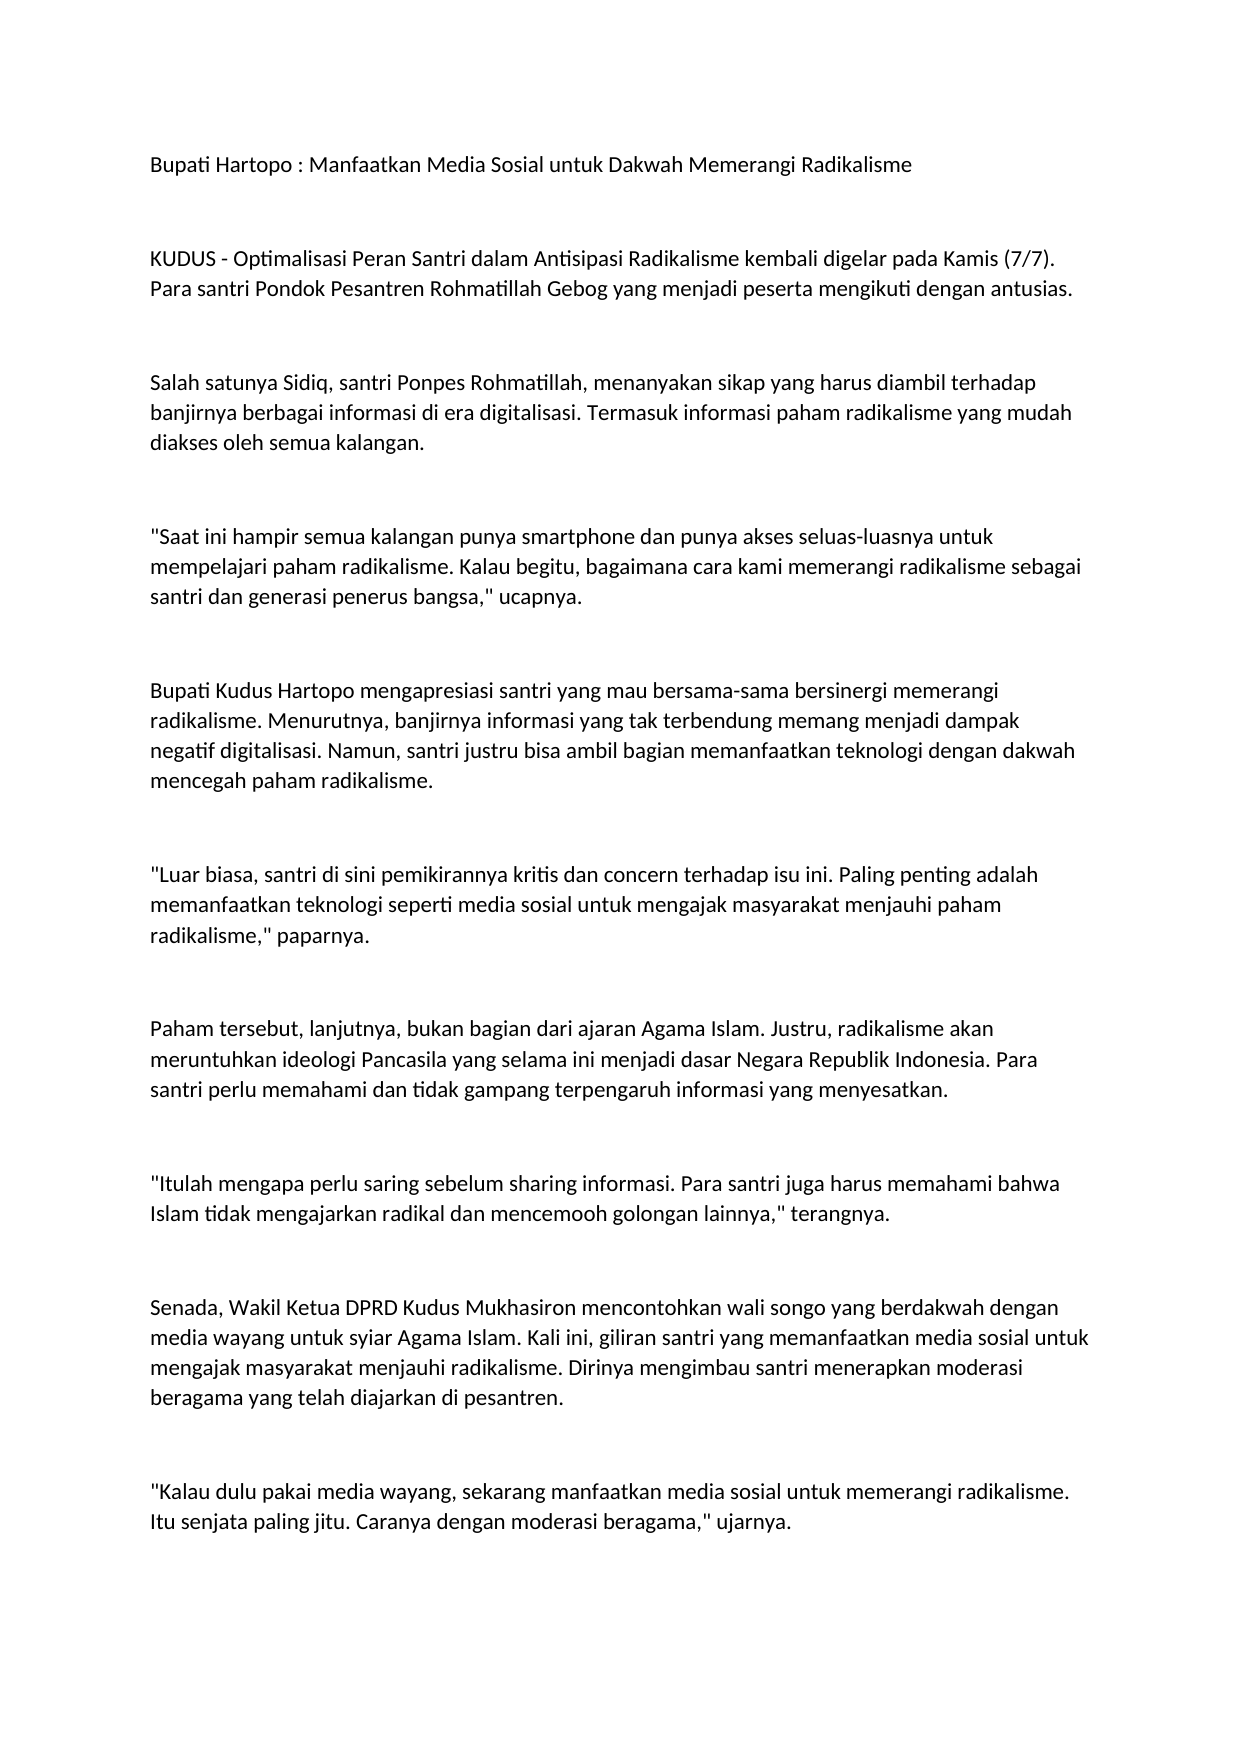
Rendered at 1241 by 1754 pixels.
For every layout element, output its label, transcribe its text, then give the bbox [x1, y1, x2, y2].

text Paham tersebut, lanjutnya, bukan bagian dari ajaran Agama Islam. Justru, radikalisme akan meruntuhkan ideologi Pancasila yang selama ini menjadi dasar Negara Republik Indonesia. Para santri perlu memahami dan tidak gampang terpengaruh informasi yang menyesatkan. [150, 1014, 1090, 1103]
text KUDUS - Optimalisasi Peran Santri dalam Antisipasi Radikalisme kembali digelar pada Kamis (7/7). Para santri Pondok Pesantren Rohmatillah Gebog yang menjadi peserta mengikuti dengan antusias. [150, 244, 1090, 302]
text Salah satunya Sidiq, santri Ponpes Rohmatillah, menanyakan sikap yang harus diambil terhadap banjirnya berbagai informasi di era digitalisasi. Termasuk informasi paham radikalisme yang mudah diakses oleh semua kalangan. [150, 368, 1090, 456]
text Senada, Wakil Ketua DPRD Kudus Mukhasiron mencontohkan wali songo yang berdakwah dengan media wayang untuk syiar Agama Islam. Kali ini, giliran santri yang memanfaatkan media sosial untuk mengajak masyarakat menjauhi radikalisme. Dirinya mengimbau santri menerapkan moderasi beragama yang telah diajarkan di pesantren. [150, 1293, 1090, 1411]
text Bupati Hartopo : Manfaatkan Media Sosial untuk Dakwah Memerangi Radikalisme [150, 150, 1090, 178]
text "Kalau dulu pakai media wayang, sekarang manfaatkan media sosial untuk memerangi radikalisme. Itu senjata paling jitu. Caranya dengan moderasi beragama," ujarnya. [150, 1477, 1090, 1535]
text "Luar biasa, santri di sini pemikirannya kritis dan concern terhadap isu ini. Paling penting adalah memanfaatkan teknologi seperti media sosial untuk mengajak masyarakat menjauhi paham radikalisme," paparnya. [150, 860, 1090, 949]
text "Itulah mengapa perlu saring sebelum sharing informasi. Para santri juga harus memahami bahwa Islam tidak mengajarkan radikal dan mencemooh golongan lainnya," terangnya. [150, 1169, 1090, 1227]
text "Saat ini hampir semua kalangan punya smartphone dan punya akses seluas-luasnya untuk mempelajari paham radikalisme. Kalau begitu, bagaimana cara kami memerangi radikalisme sebagai santri dan generasi penerus bangsa," ucapnya. [150, 522, 1090, 610]
text Bupati Kudus Hartopo mengapresiasi santri yang mau bersama-sama bersinergi memerangi radikalisme. Menurutnya, banjirnya informasi yang tak terbendung memang menjadi dampak negatif digitalisasi. Namun, santri justru bisa ambil bagian memanfaatkan teknologi dengan dakwah mencegah paham radikalisme. [150, 676, 1090, 795]
